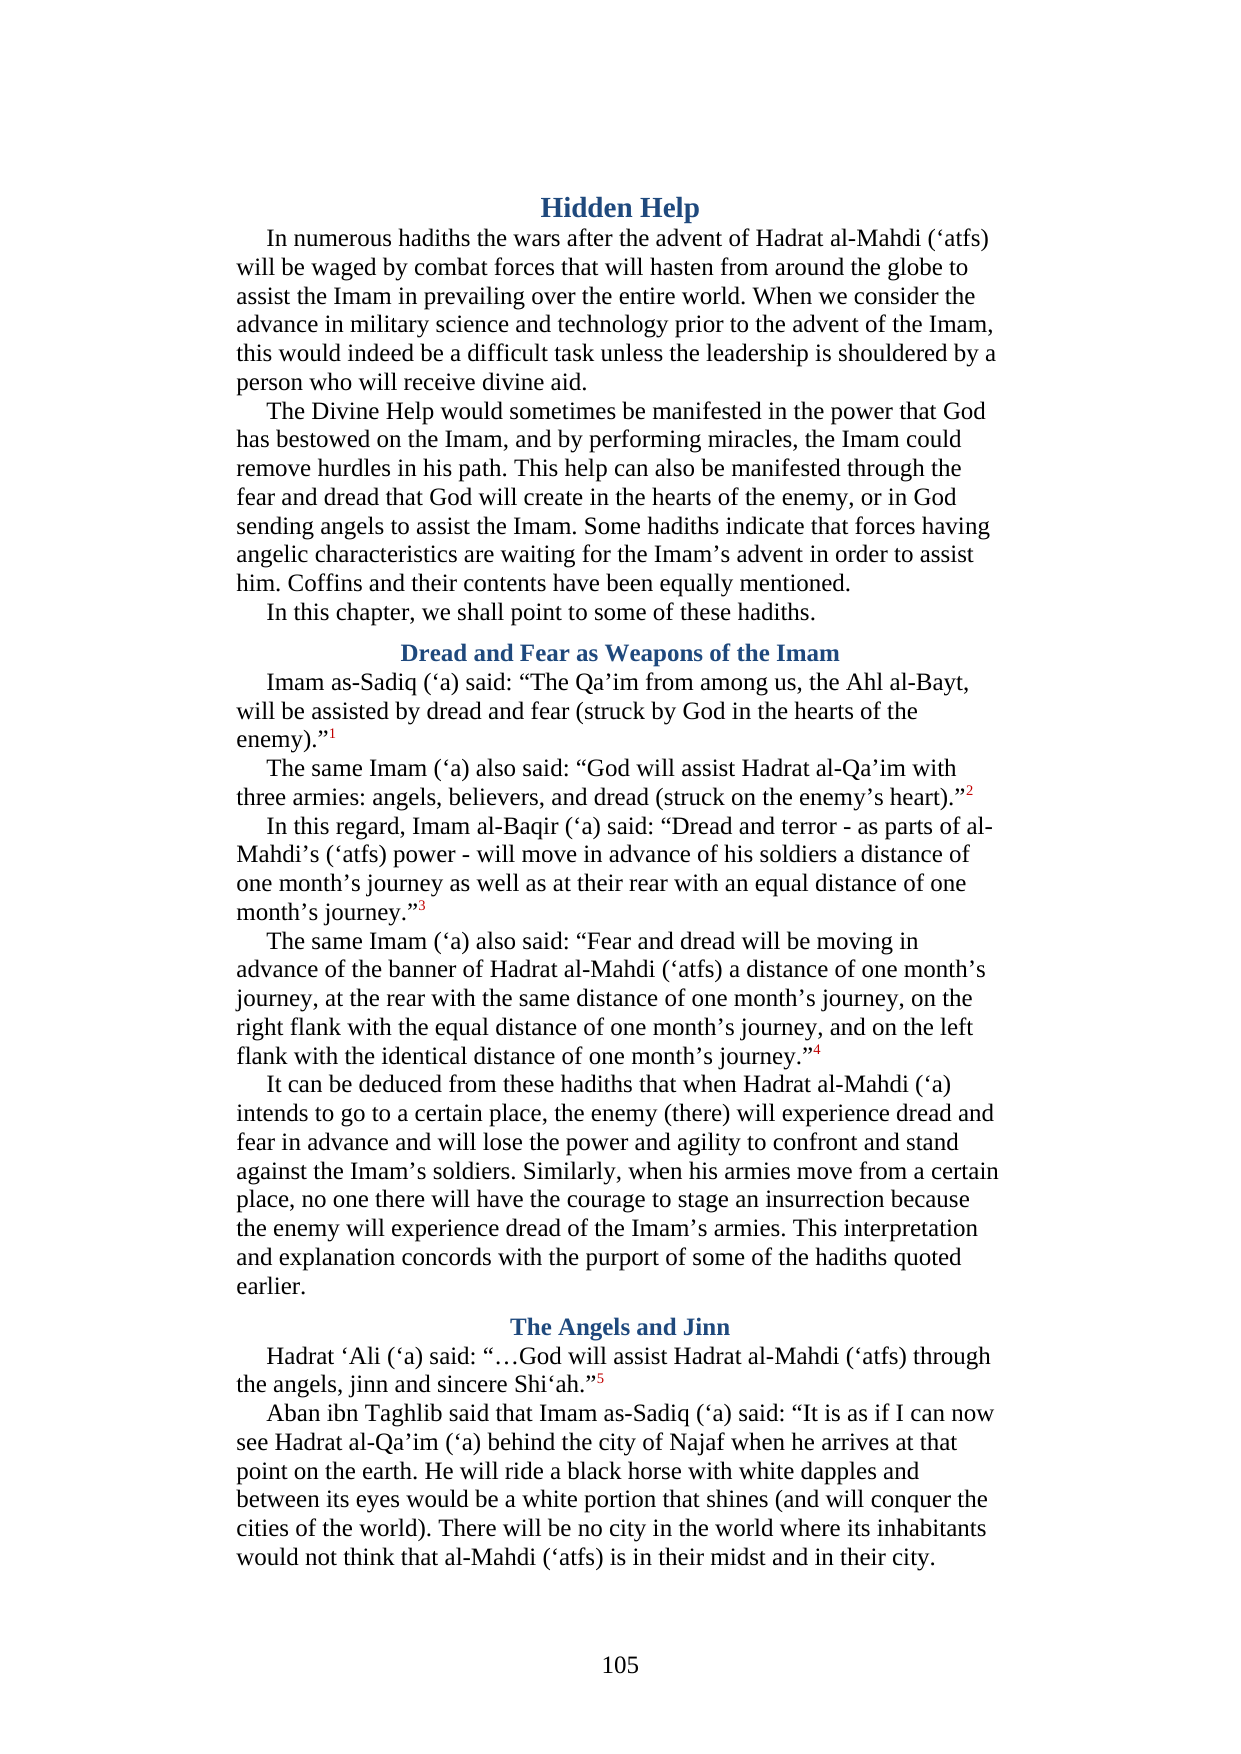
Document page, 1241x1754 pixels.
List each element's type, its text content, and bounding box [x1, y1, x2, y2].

subtitle Hidden Help [236, 190, 1004, 223]
text Aban ibn Taghlib said that Imam as-Sadiq (‘a) said: “It is as if I can now see Hadrat al-Qa’im (‘a) behind the city of Najaf when he arrives at that point on the earth. He will ride a black horse with white dapples and between its eyes would be a white portion that shines (and will conquer the cities of the world). There will be no city in the world where its inhabitants would not think that al-Mahdi (‘atfs) is in their midst and in their city. [236, 1398, 1004, 1571]
text The same Imam (‘a) also said: “God will assist Hadrat al-Qa’im with three armies: angels, believers, and dread (struck on the enemy’s heart).”2 [236, 753, 1004, 811]
text In this regard, Imam al-Baqir (‘a) said: “Dread and terror - as parts of al-Mahdi’s (‘atfs) power - will move in advance of his soldiers a distance of one month’s journey as well as at their rear with an equal distance of one month’s journey.”3 [236, 811, 1004, 926]
text The same Imam (‘a) also said: “Fear and dread will be moving in advance of the banner of Hadrat al-Mahdi (‘atfs) a distance of one month’s journey, at the rear with the same distance of one month’s journey, on the right flank with the equal distance of one month’s journey, and on the left flank with the identical distance of one month’s journey.”4 [236, 926, 1004, 1069]
subtitle Dread and Fear as Weapons of the Imam [236, 638, 1004, 667]
subtitle The Angels and Jinn [236, 1312, 1004, 1341]
text In numerous hadiths the wars after the advent of Hadrat al-Mahdi (‘atfs) will be waged by combat forces that will hasten from around the globe to assist the Imam in prevailing over the entire world. When we consider the advance in military science and technology prior to the advent of the Imam, this would indeed be a difficult task unless the leadership is shouldered by a person who will receive divine aid. [236, 223, 1004, 396]
text The Divine Help would sometimes be manifested in the power that God has bestowed on the Imam, and by performing miracles, the Imam could remove hurdles in his path. This help can also be manifested through the fear and dread that God will create in the hearts of the enemy, or in God sending angels to assist the Imam. Some hadiths indicate that forces having angelic characteristics are waiting for the Imam’s advent in order to assist him. Coffins and their contents have been equally mentioned. [236, 396, 1004, 597]
text Imam as-Sadiq (‘a) said: “The Qa’im from among us, the Ahl al-Bayt, will be assisted by dread and fear (struck by God in the hearts of the enemy).”1 [236, 667, 1004, 753]
text In this chapter, we shall point to some of these hadiths. [236, 597, 1004, 626]
text It can be deduced from these hadiths that when Hadrat al-Mahdi (‘a) intends to go to a certain place, the enemy (there) will experience dread and fear in advance and will lose the power and agility to confront and stand against the Imam’s soldiers. Similarly, when his armies move from a certain place, no one there will have the courage to stage an insurrection because the enemy will experience dread of the Imam’s armies. This interpretation and explanation concords with the purport of some of the hadiths quoted earlier. [236, 1069, 1004, 1299]
text Hadrat ‘Ali (‘a) said: “…God will assist Hadrat al-Mahdi (‘atfs) through the angels, jinn and sincere Shi‘ah.”5 [236, 1341, 1004, 1398]
